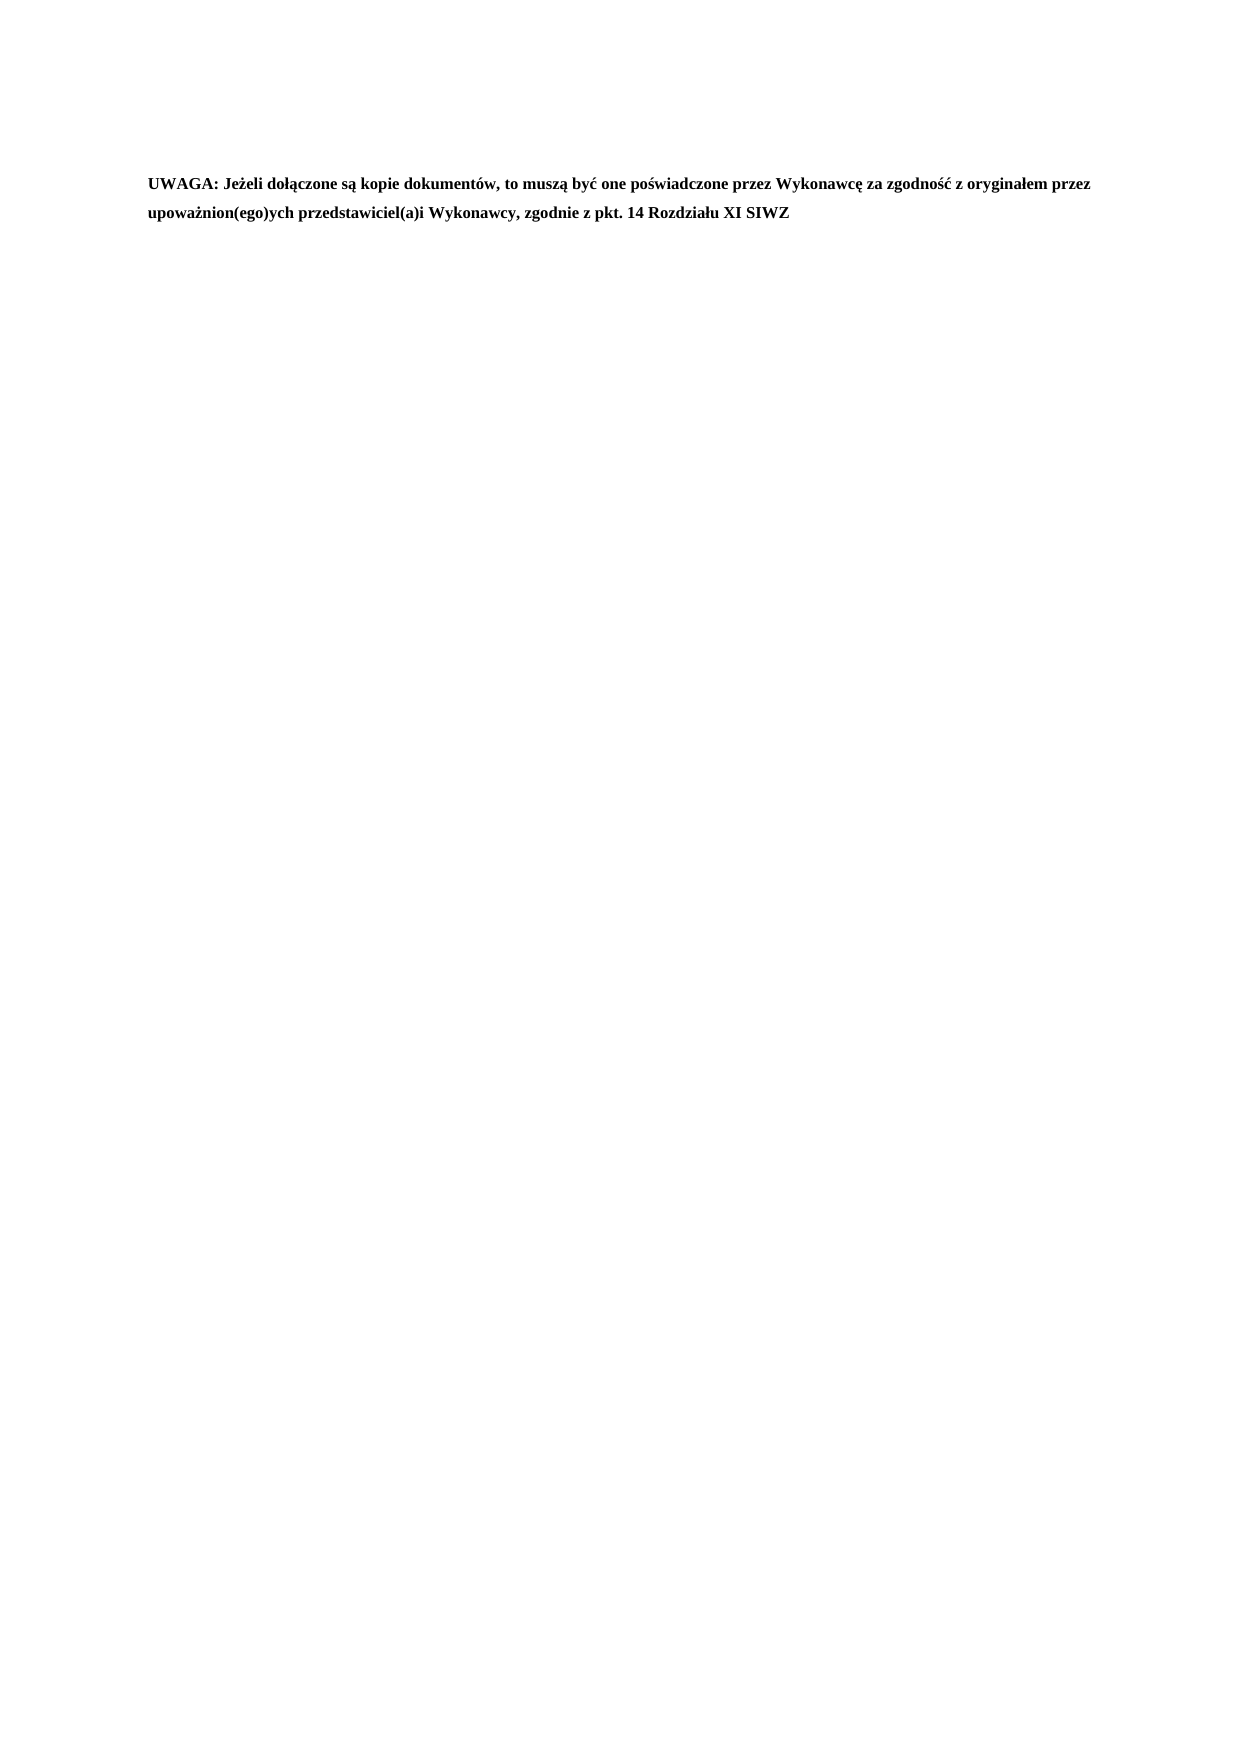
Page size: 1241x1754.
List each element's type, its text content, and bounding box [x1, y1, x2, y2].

text UWAGA: Jeżeli dołączone są kopie dokumentów, to muszą być one poświadczone przez Wykonawcę za zgodność z oryginałem przez upoważnion(ego)ych przedstawiciel(a)i Wykonawcy, zgodnie z pkt. 14 Rozdziału XI SIWZ [148, 174, 1092, 222]
